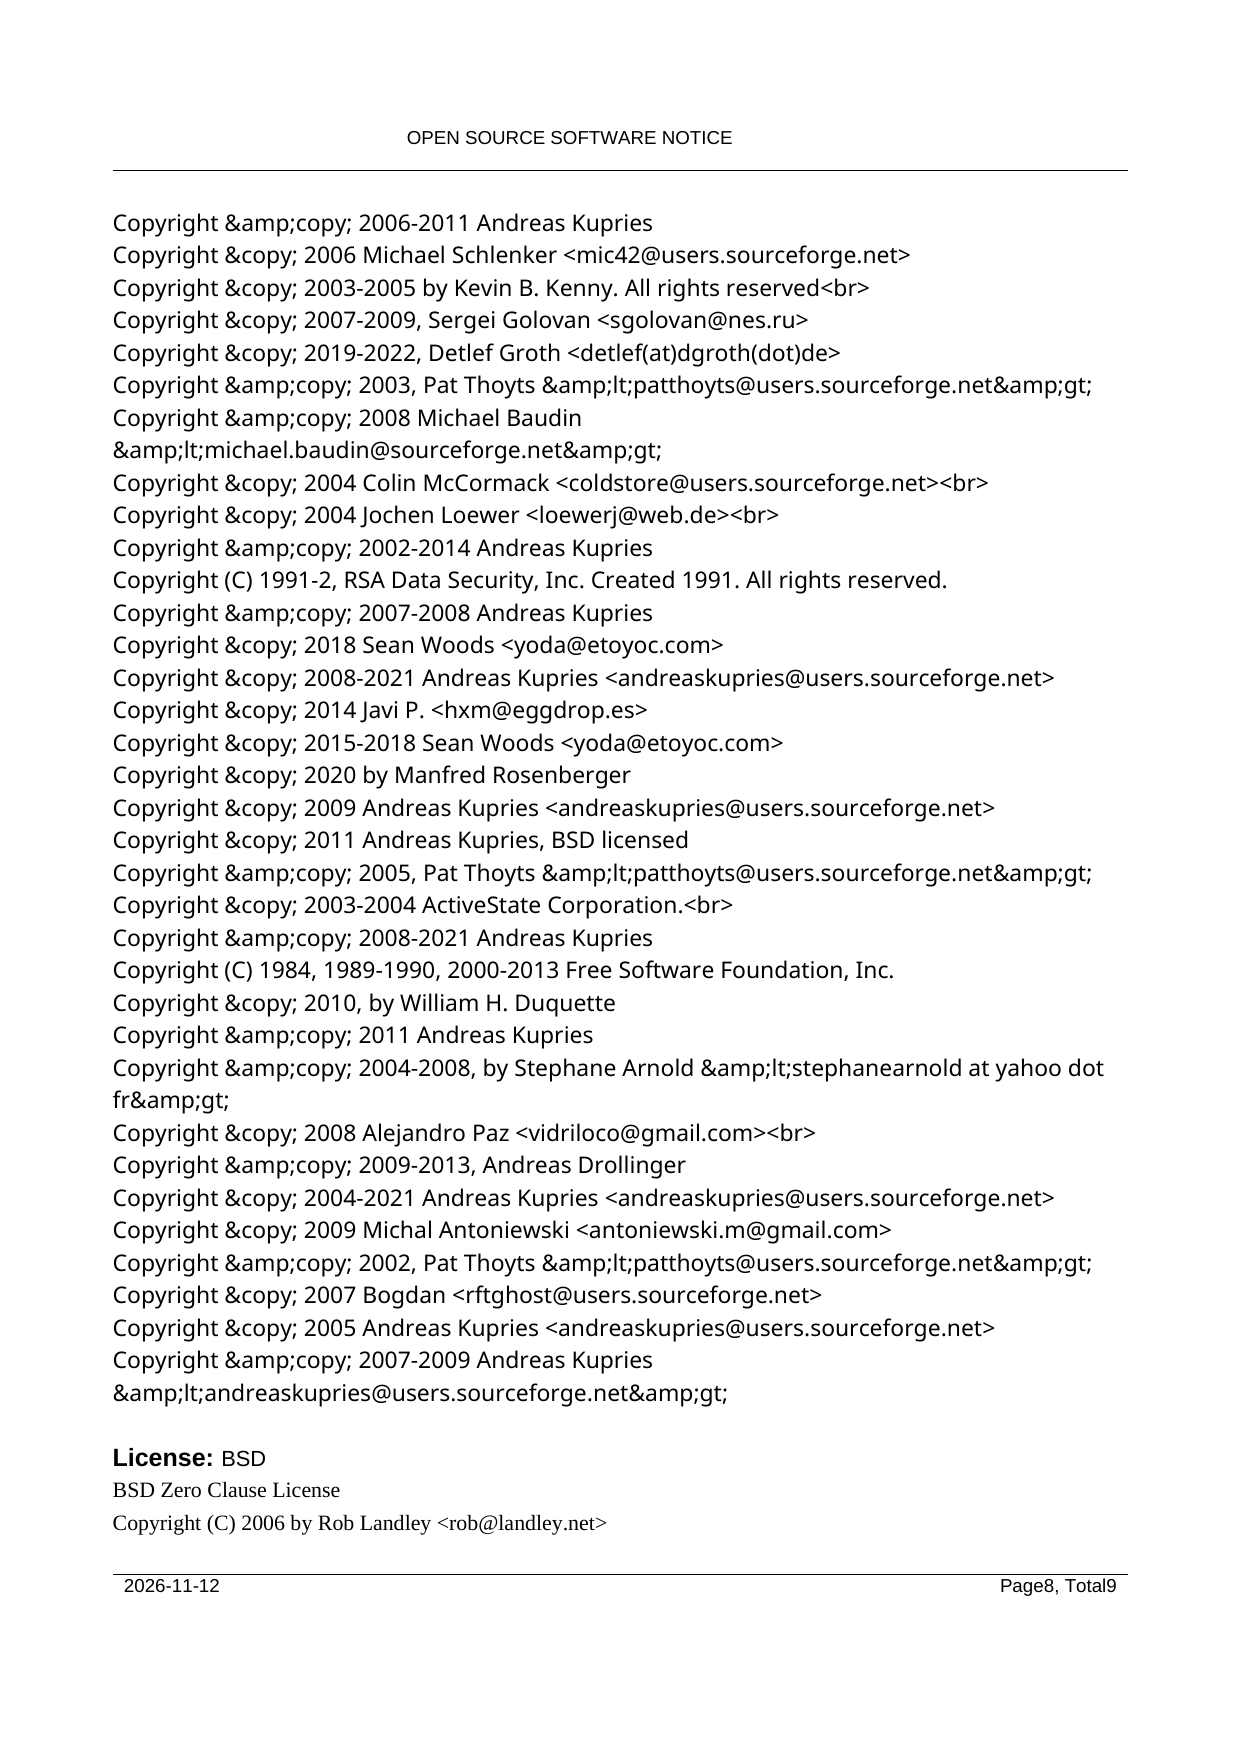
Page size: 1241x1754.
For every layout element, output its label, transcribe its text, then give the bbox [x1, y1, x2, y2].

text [112, 1474, 1128, 1539]
text License: BSD [112, 1441, 1128, 1474]
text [112, 206, 1128, 1441]
